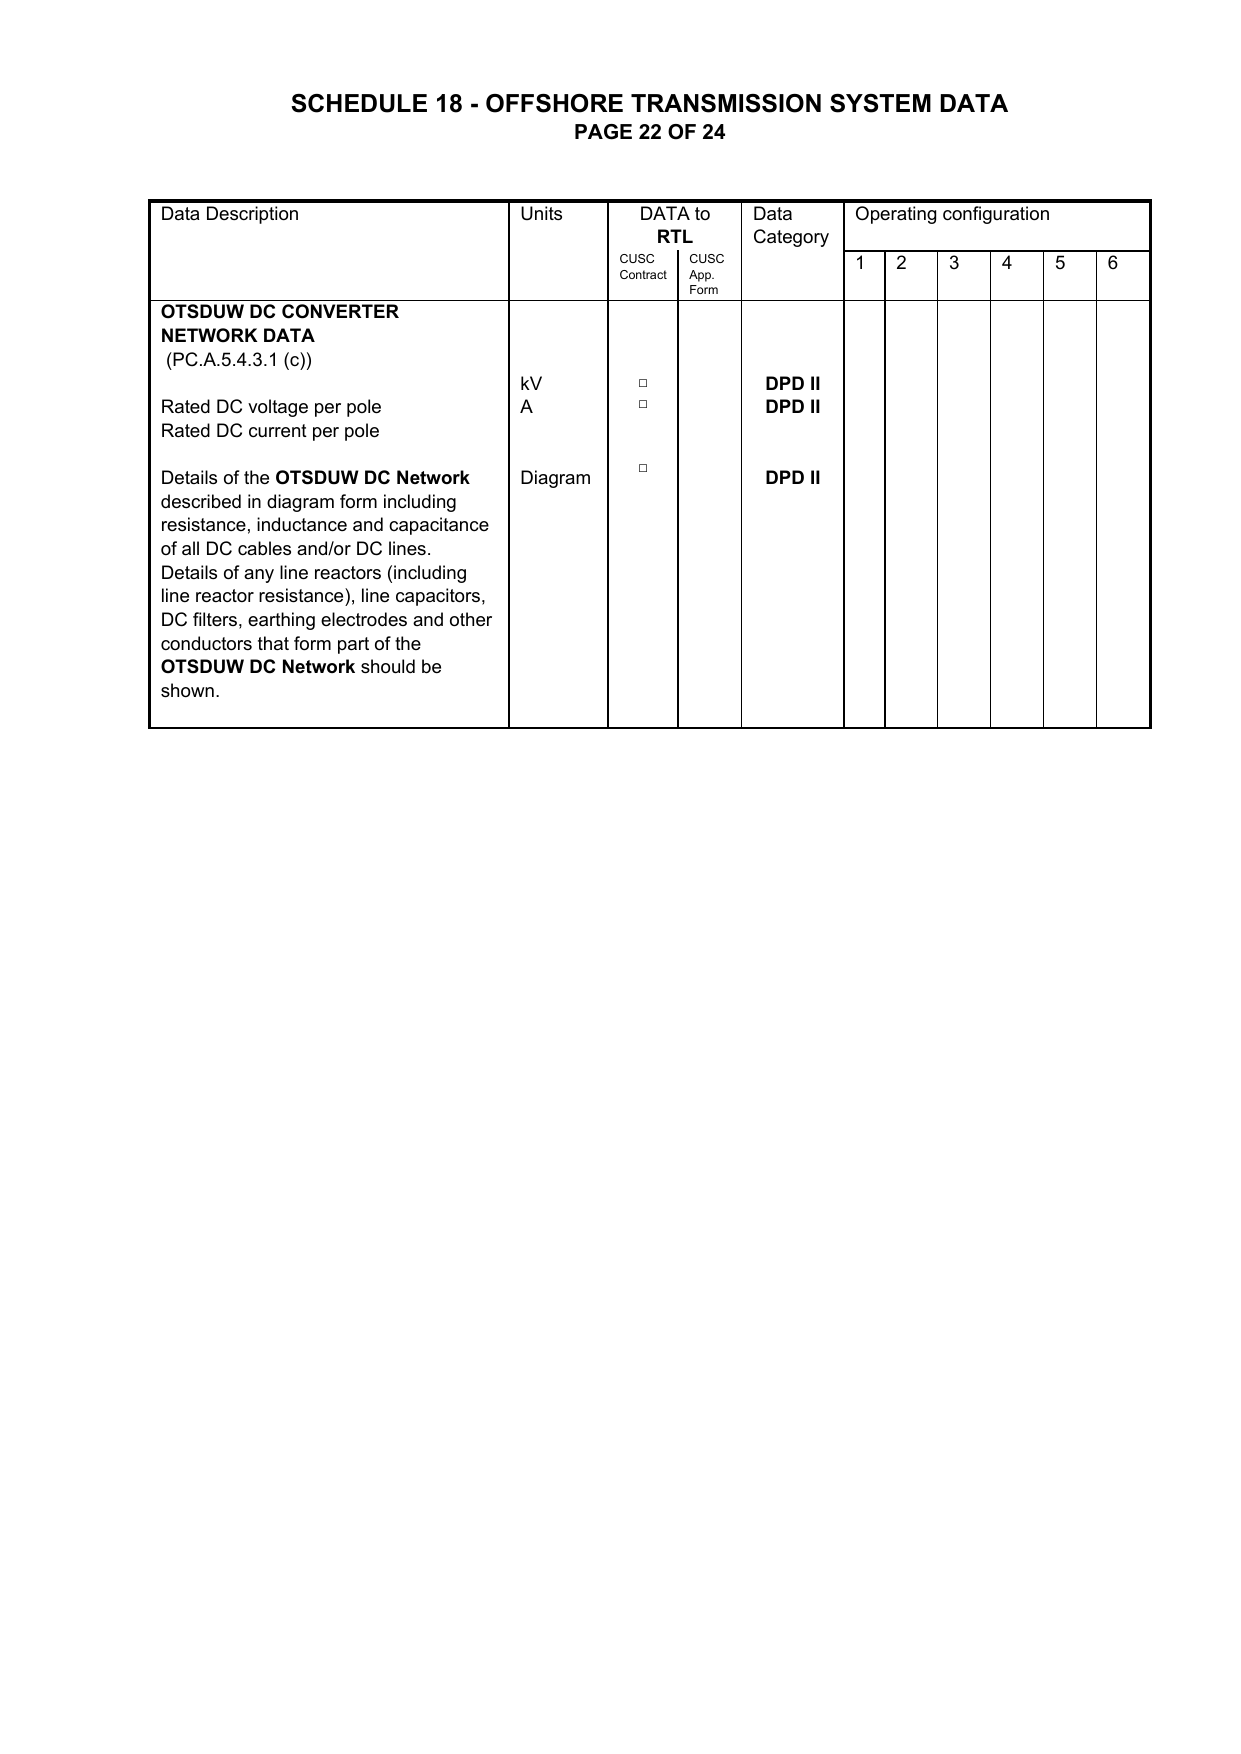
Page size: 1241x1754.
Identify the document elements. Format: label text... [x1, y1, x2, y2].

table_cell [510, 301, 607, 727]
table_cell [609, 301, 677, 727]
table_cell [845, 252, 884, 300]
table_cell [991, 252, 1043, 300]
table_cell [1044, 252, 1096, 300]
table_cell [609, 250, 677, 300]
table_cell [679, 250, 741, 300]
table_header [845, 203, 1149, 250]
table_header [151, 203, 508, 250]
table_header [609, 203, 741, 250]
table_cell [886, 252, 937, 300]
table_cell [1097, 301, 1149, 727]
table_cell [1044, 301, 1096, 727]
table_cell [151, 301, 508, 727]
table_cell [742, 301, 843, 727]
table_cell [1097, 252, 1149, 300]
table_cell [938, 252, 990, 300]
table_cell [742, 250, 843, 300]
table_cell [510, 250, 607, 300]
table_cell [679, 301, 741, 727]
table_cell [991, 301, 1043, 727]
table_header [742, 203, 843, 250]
text SCHEDULE 18 - OFFSHORE TRANSMISSION SYSTEM DATA [148, 89, 1152, 117]
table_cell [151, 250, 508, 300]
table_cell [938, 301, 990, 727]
text PAGE 22 OF 24 [148, 120, 1152, 144]
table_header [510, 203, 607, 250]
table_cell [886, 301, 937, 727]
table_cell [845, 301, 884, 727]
